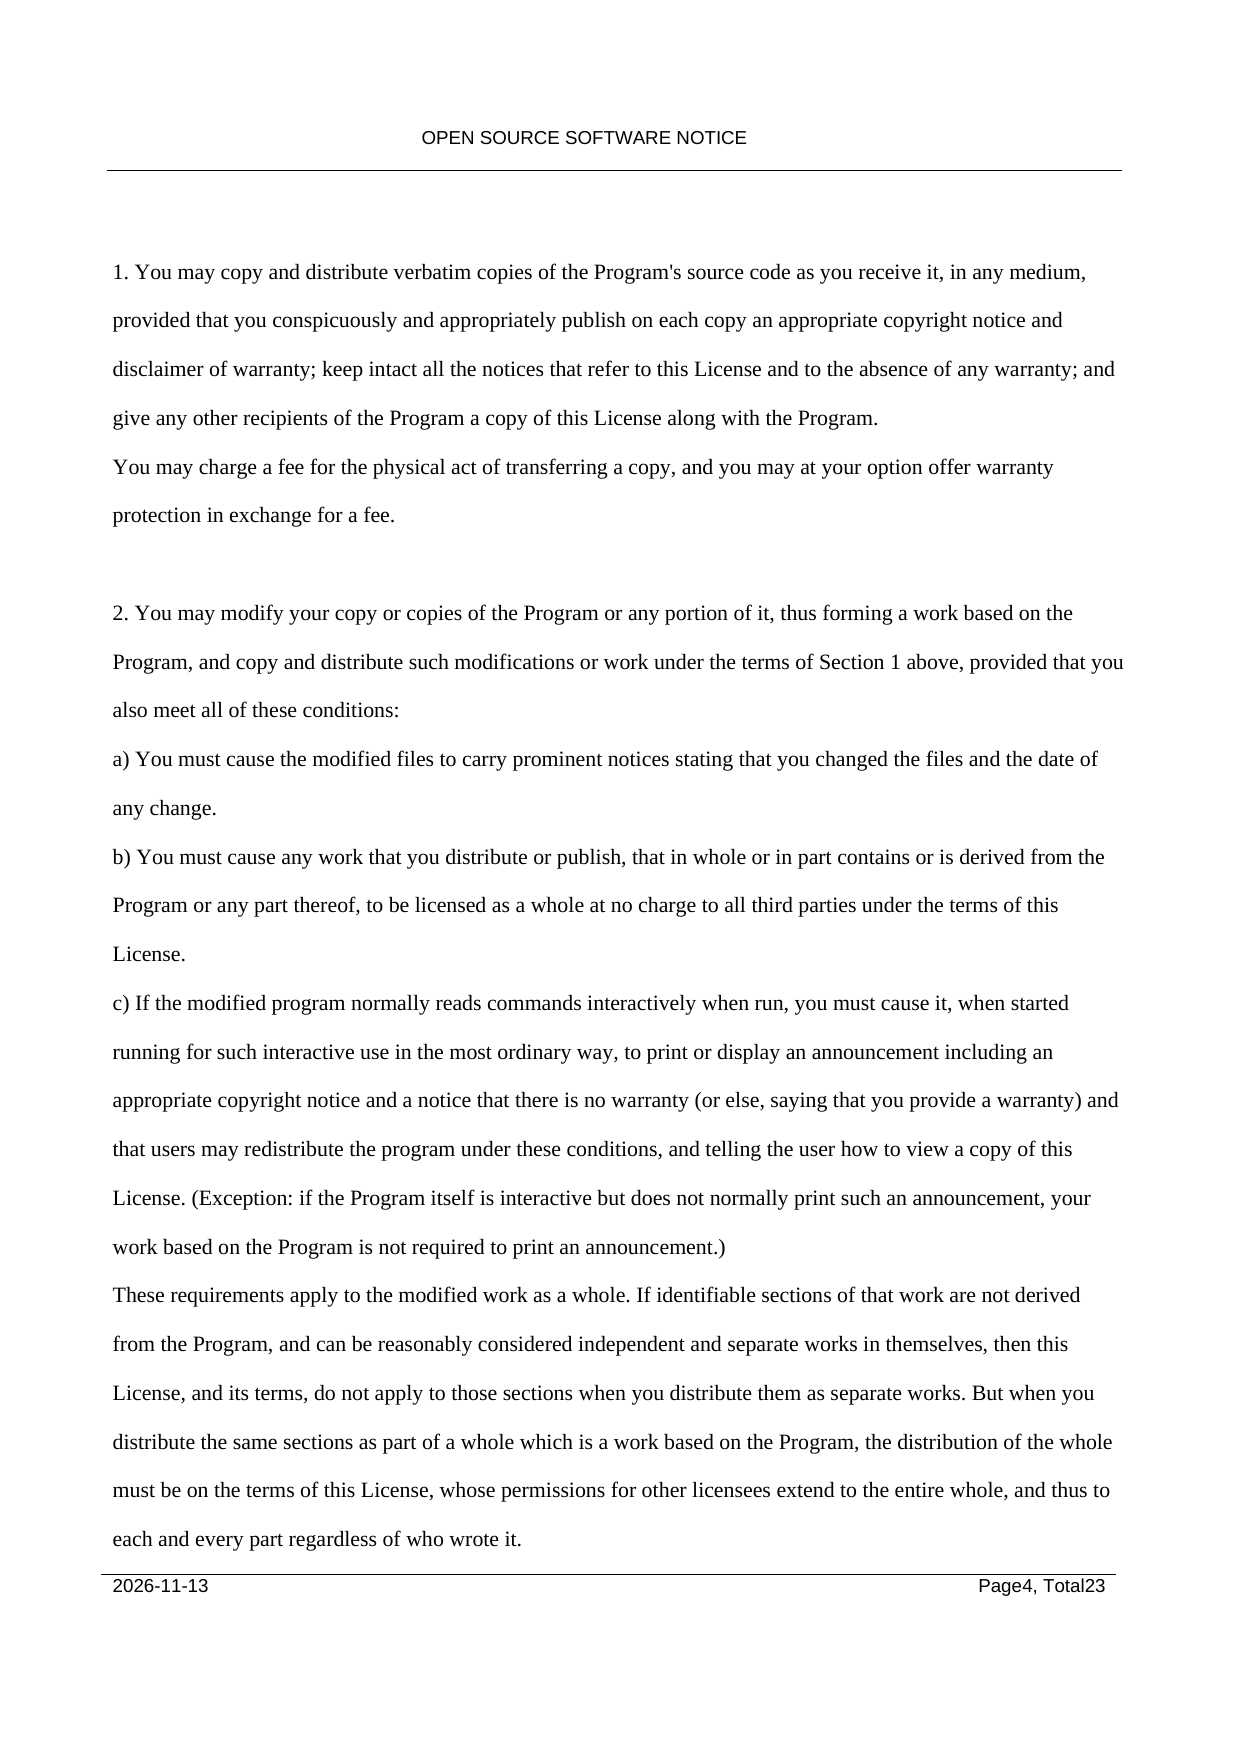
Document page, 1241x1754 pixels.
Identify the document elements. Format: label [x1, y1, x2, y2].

text [112, 206, 1128, 1555]
